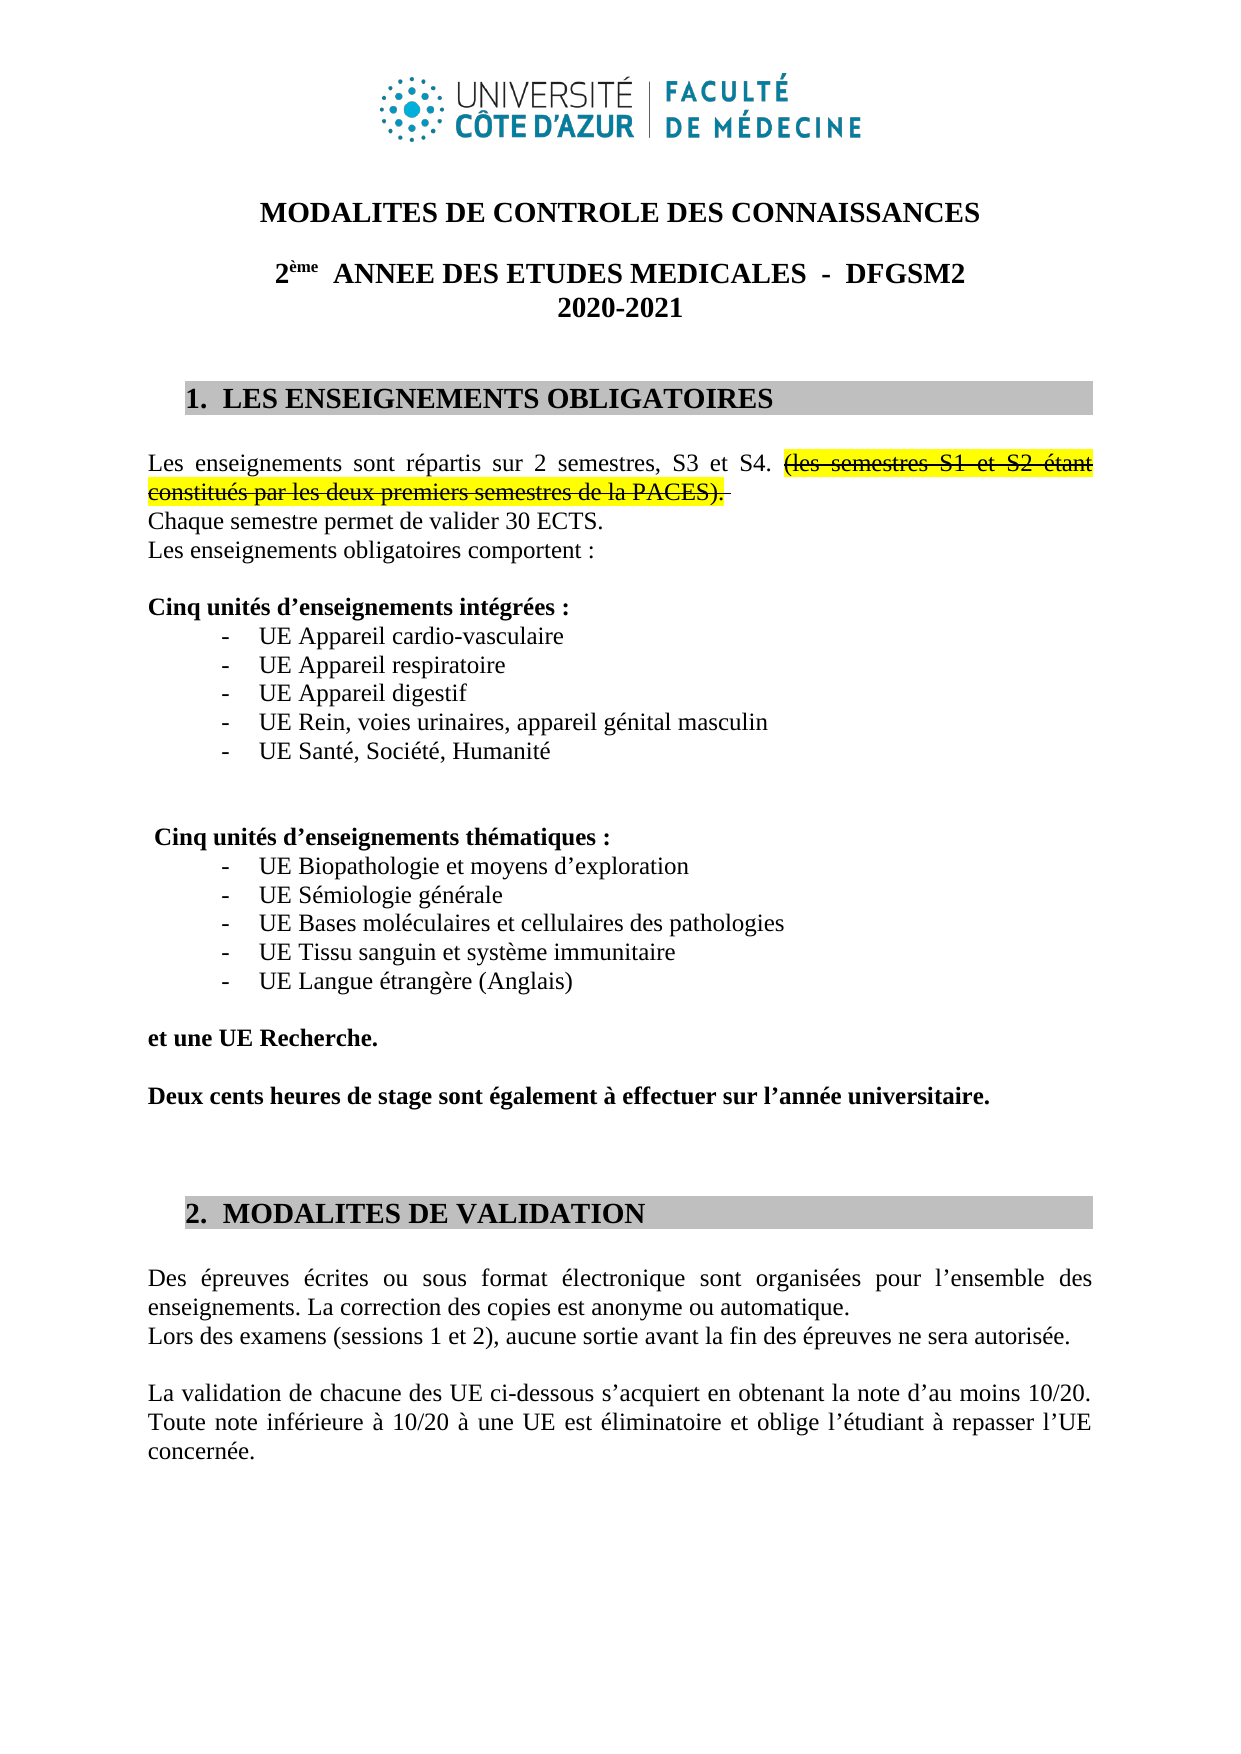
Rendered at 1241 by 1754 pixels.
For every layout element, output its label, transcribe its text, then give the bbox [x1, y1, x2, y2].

picture [380, 73, 861, 142]
list UE Sémiologie générale [221, 880, 1093, 908]
list UE Rein, voies urinaires, appareil génital masculin [221, 707, 1093, 736]
list UE Appareil cardio-vasculaire [221, 621, 1093, 650]
text Cinq unités d’enseignements thématiques : [148, 822, 1093, 851]
picture [854, 121, 861, 133]
text 2ème ANNEE DES ETUDES MEDICALES - DFGSM2 [148, 257, 1093, 290]
text et une UE Recherche. [148, 1023, 1093, 1052]
text Des épreuves écrites ou sous format électronique sont organisées pour l’ensemble des enseignements. La correction des copies est anonyme ou automatique. [148, 1263, 1093, 1321]
list UE Appareil digestif [221, 678, 1093, 707]
text Deux cents heures de stage sont également à effectuer sur l’année universitaire. [148, 1081, 1093, 1110]
text La validation de chacune des UE ci-dessous s’acquiert en obtenant la note d’au moins 10/20. Toute note inférieure à 10/20 à une UE est éliminatoire et oblige l’étudiant à repasser l’UE concernée. [148, 1378, 1093, 1464]
list UE Tissu sanguin et système immunitaire [221, 937, 1093, 966]
text Chaque semestre permet de valider 30 ECTS. [148, 506, 1093, 535]
list UE Langue étrangère (Anglais) [221, 966, 1093, 995]
text Les enseignements obligatoires comportent : [148, 535, 1093, 563]
list UE Santé, Société, Humanité [221, 736, 1093, 765]
list UE Biopathologie et moyens d’exploration [221, 851, 1093, 880]
list LES ENSEIGNEMENTS OBLIGATOIRES [185, 381, 1093, 415]
list MODALITES DE VALIDATION [185, 1196, 1093, 1229]
text MODALITES DE CONTROLE DES CONNAISSANCES [148, 199, 1093, 228]
text Lors des examens (sessions 1 et 2), aucune sortie avant la fin des épreuves ne sera autorisée. [148, 1321, 1093, 1349]
text Les enseignements sont répartis sur 2 semestres, S3 et S4. (les semestres S1 et S2 étant constitués par les deux premiers semestres de la PACES). [148, 448, 1093, 506]
text Cinq unités d’enseignements intégrées : [148, 592, 1093, 621]
list UE Appareil respiratoire [221, 650, 1093, 678]
list UE Bases moléculaires et cellulaires des pathologies [221, 908, 1093, 937]
text 2020-2021 [148, 290, 1093, 324]
